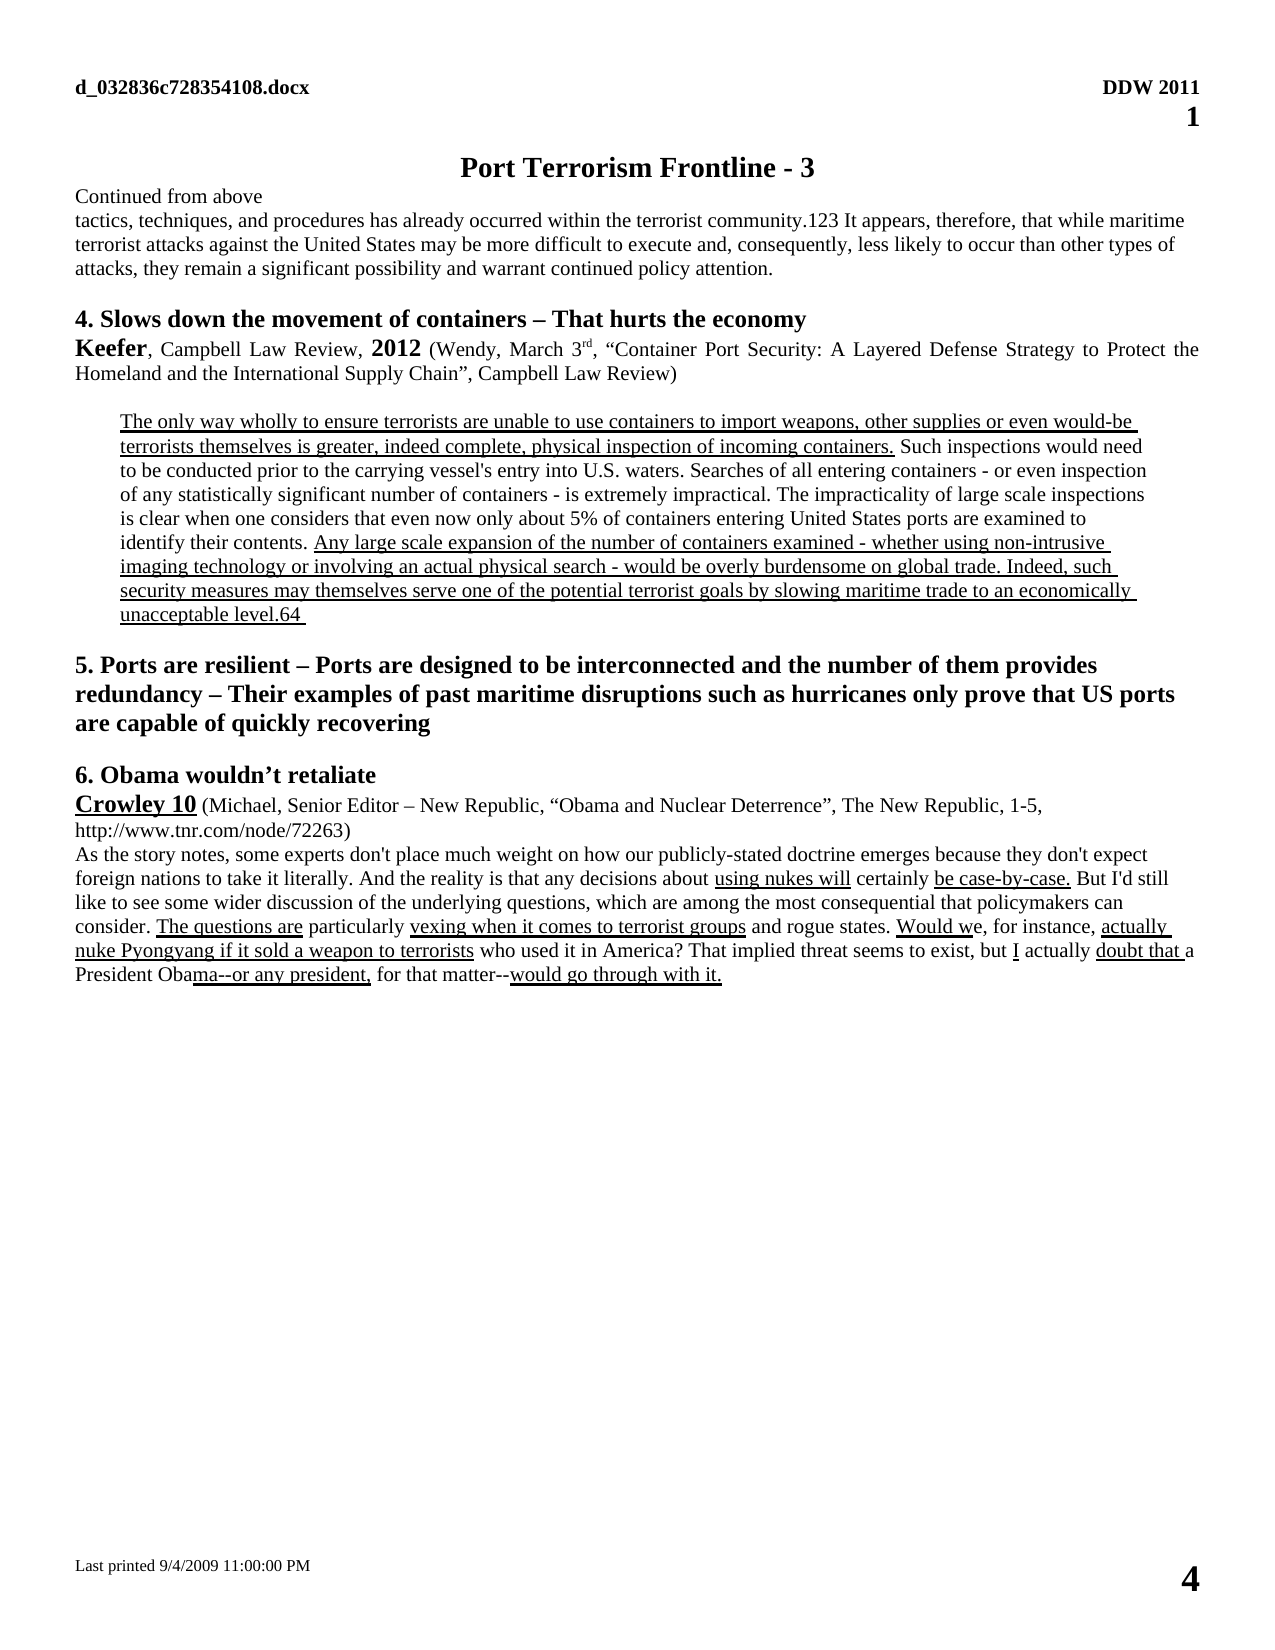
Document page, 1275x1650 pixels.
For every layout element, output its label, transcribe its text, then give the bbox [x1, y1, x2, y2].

text The only way wholly to ensure terrorists are unable to use containers to import weapons, other supplies or even would-be terrorists themselves is greater, indeed complete, physical inspection of incoming containers. Such inspections would need to be conducted prior to the carrying vessel's entry into U.S. waters. Searches of all entering containers - or even inspection of any statistically significant number of containers - is extremely impractical. The impracticality of large scale inspections is clear when one considers that even now only about 5% of containers entering United States ports are examined to identify their contents. Any large scale expansion of the number of containers examined - whether using non-intrusive imaging technology or involving an actual physical search - would be overly burdensome on global trade. Indeed, such security measures may themselves serve one of the potential terrorist goals by slowing maritime trade to an economically unacceptable level.64 [120, 409, 1155, 626]
text Keefer, Campbell Law Review, 2012 (Wendy, March 3rd, “Container Port Security: A Layered Defense Strategy to Protect the Homeland and the International Supply Chain”, Campbell Law Review) [75, 333, 1200, 385]
text tactics, techniques, and procedures has already occurred within the terrorist community.123 It appears, therefore, that while maritime terrorist attacks against the United States may be more difficult to execute and, consequently, less likely to occur than other types of attacks, they remain a significant possibility and warrant continued policy attention. [75, 208, 1200, 280]
text Crowley 10 (Michael, Senior Editor – New Republic, “Obama and Nuclear Deterrence”, The New Republic, 1-5, http://www.tnr.com/node/72263) [75, 789, 1200, 842]
text 5. Ports are resilient – Ports are designed to be interconnected and the number of them provides redundancy – Their examples of past maritime disruptions such as hurricanes only prove that US ports are capable of quickly recovering [75, 650, 1200, 736]
text Continued from above [75, 183, 1200, 208]
subtitle Port Terrorism Frontline - 3 [75, 150, 1200, 183]
text As the story notes, some experts don't place much weight on how our publicly-stated doctrine emerges because they don't expect foreign nations to take it literally. And the reality is that any decisions about using nukes will certainly be case-by-case. But I'd still like to see some wider discussion of the underlying questions, which are among the most consequential that policymakers can consider. The questions are particularly vexing when it comes to terrorist groups and rogue states. Would we, for instance, actually nuke Pyongyang if it sold a weapon to terrorists who used it in America? That implied threat seems to exist, but I actually doubt that a President Obama--or any president, for that matter--would go through with it. [75, 842, 1200, 986]
text 4. Slows down the movement of containers – That hurts the economy [75, 304, 1200, 333]
text 6. Obama wouldn’t retaliate [75, 760, 1200, 789]
